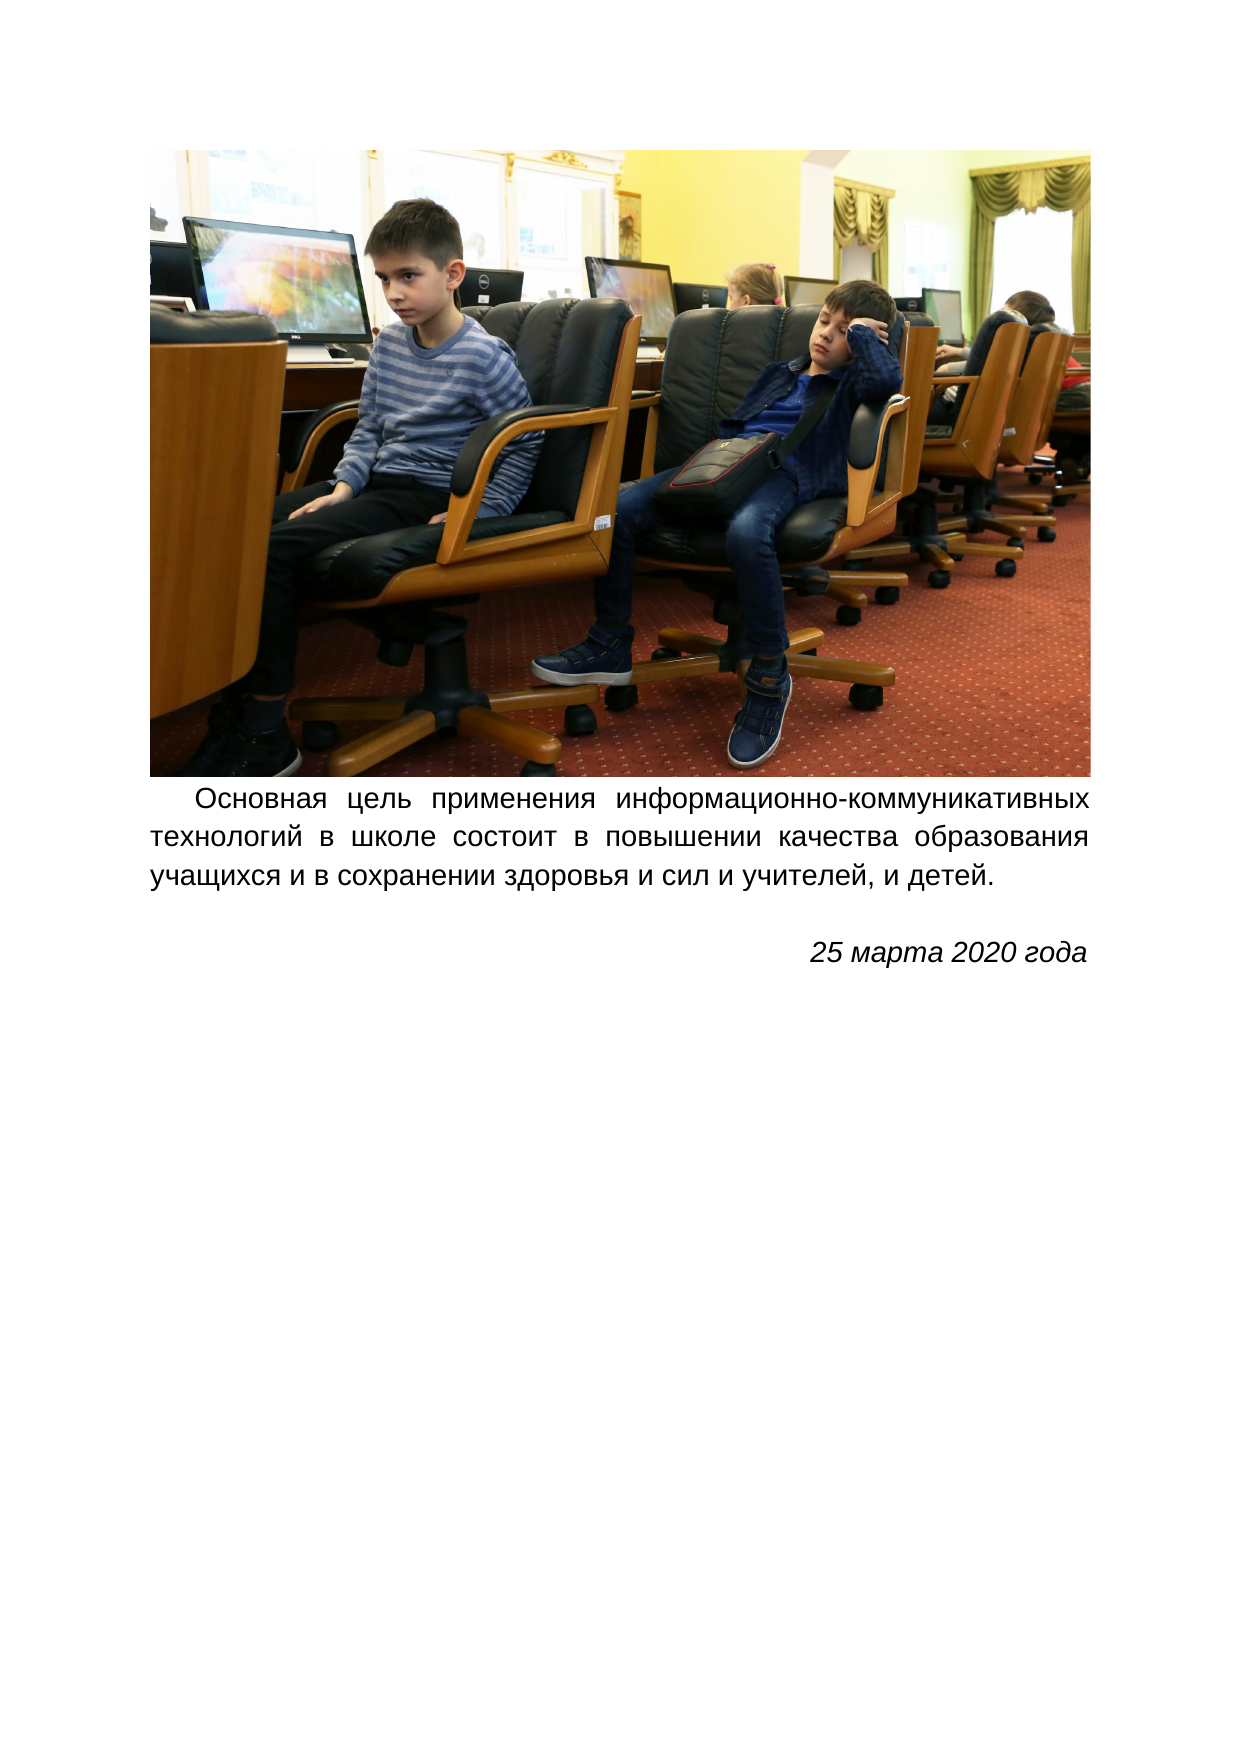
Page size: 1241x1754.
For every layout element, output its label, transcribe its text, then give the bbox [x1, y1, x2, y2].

picture [150, 150, 1091, 777]
text 25 марта 2020 года [150, 935, 1090, 969]
text Основная цель применения информационно-коммуникативных технологий в школе состоит в повышении качества образования учащихся и в сохранении здоровья и сил и учителей, и детей. [150, 781, 1090, 892]
